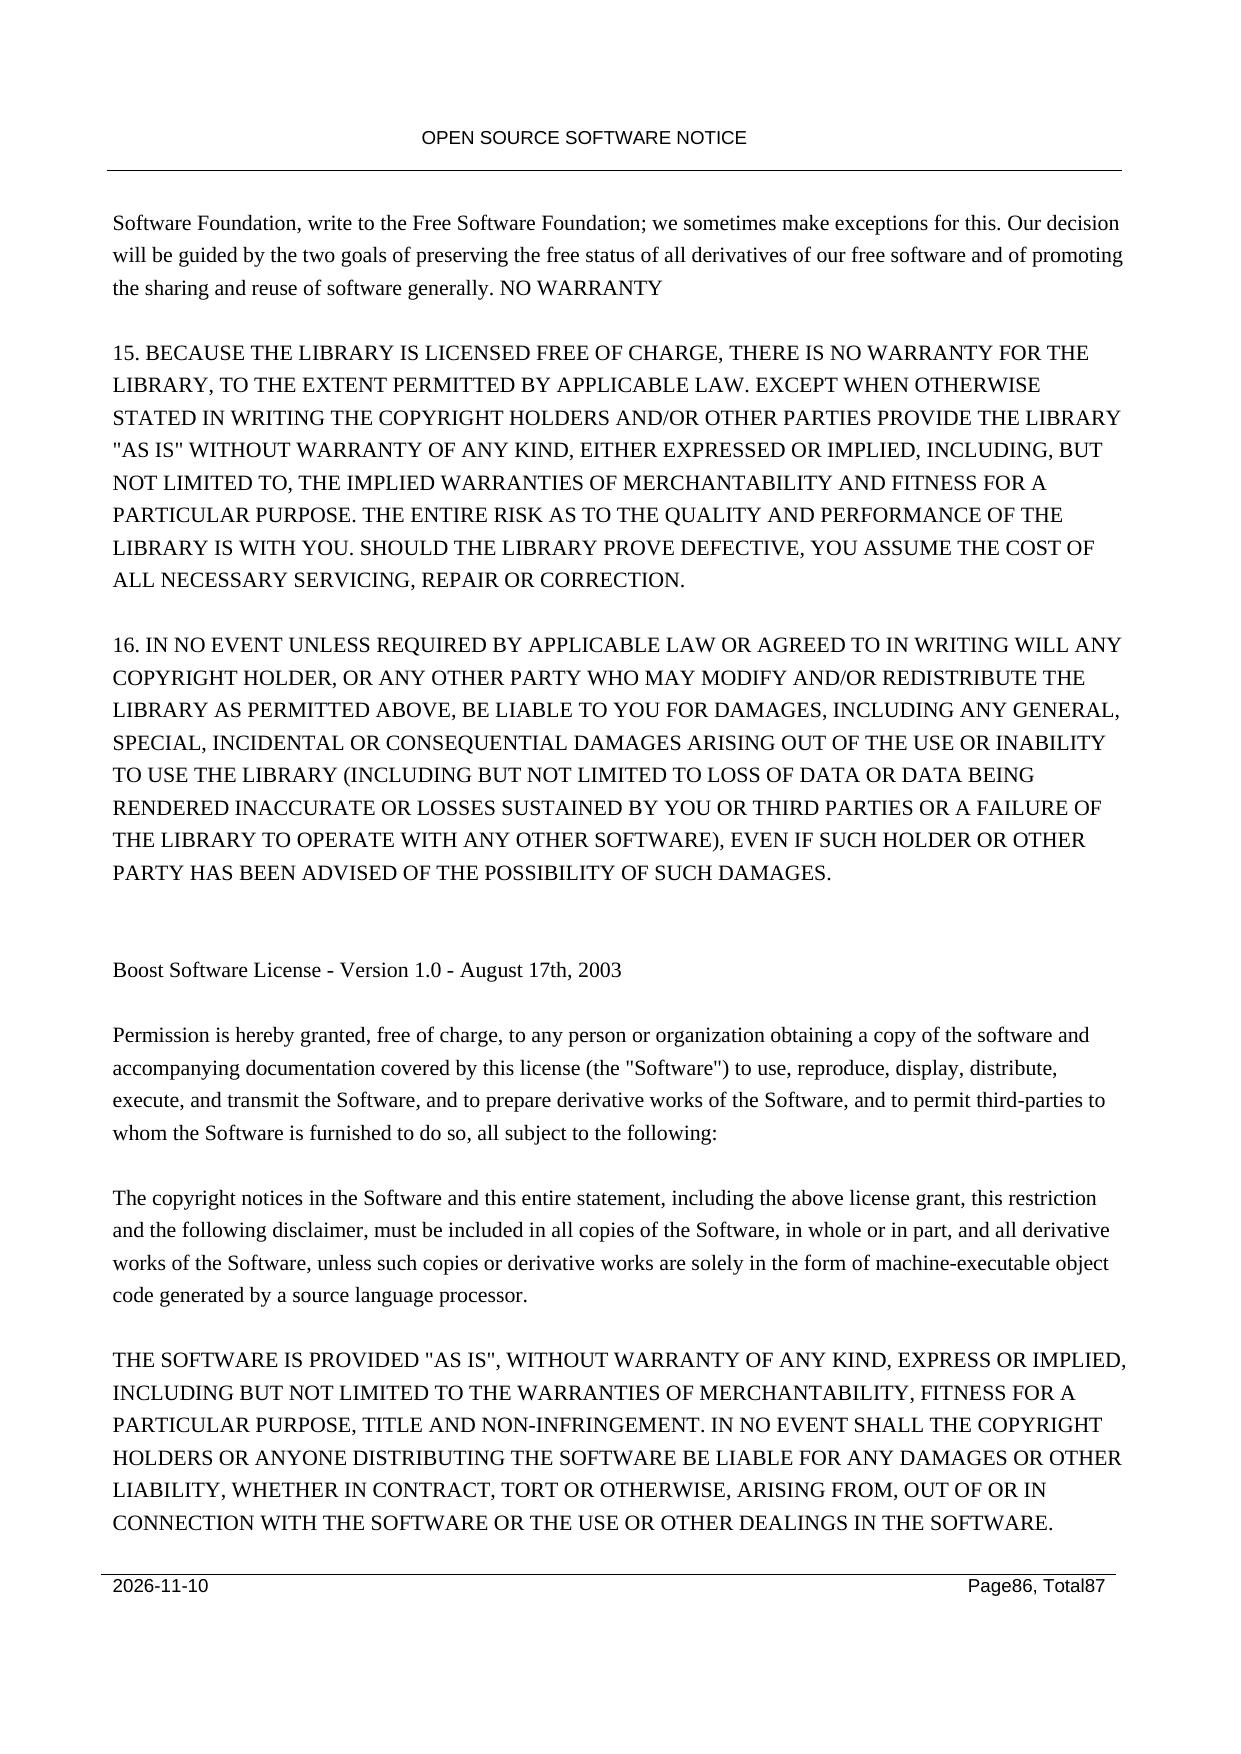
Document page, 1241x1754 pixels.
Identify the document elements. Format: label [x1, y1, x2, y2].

text [112, 206, 1128, 1539]
